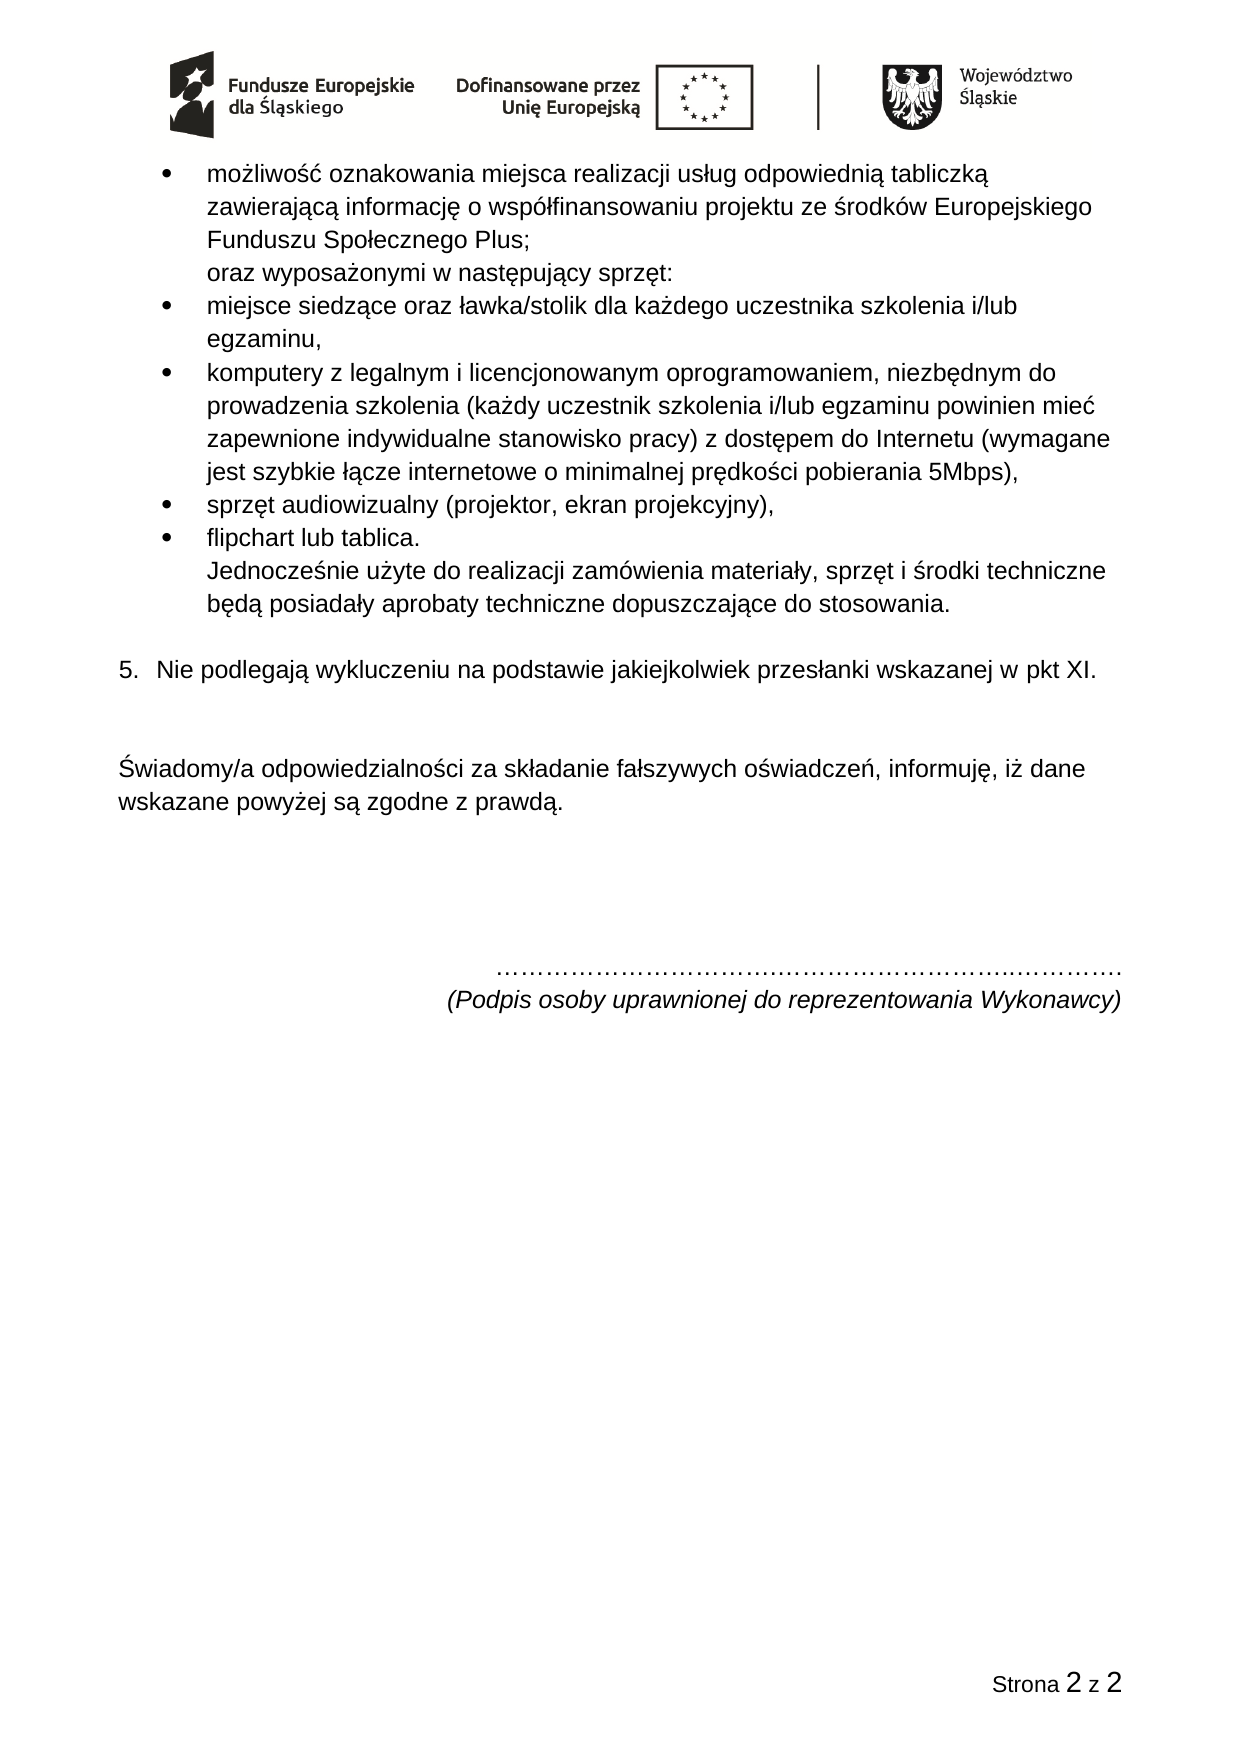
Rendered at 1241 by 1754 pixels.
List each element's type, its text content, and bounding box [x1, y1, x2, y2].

picture [148, 29, 1093, 160]
text (Podpis osoby uprawnionej do reprezentowania Wykonawcy) [118, 985, 1122, 1014]
text oraz wyposażonymi w następujący sprzęt: [207, 258, 1122, 287]
text …………………………….………………………..…………. [162, 952, 1122, 981]
text Świadomy/a odpowiedzialności za składanie fałszywych oświadczeń, informuję, iż dane wskazane powyżej są zgodne z prawdą. [118, 754, 1122, 816]
list możliwość oznakowania miejsca realizacji usług odpowiednią tabliczką zawierającą informację o współfinansowaniu projektu ze środków Europejskiego Funduszu Społecznego Plus; [162, 159, 1122, 254]
text Jednocześnie użyte do realizacji zamówienia materiały, sprzęt i środki techniczne będą posiadały aprobaty techniczne dopuszczające do stosowania. [207, 556, 1122, 618]
list Nie podlegają wykluczeniu na podstawie jakiejkolwiek przesłanki wskazanej w pkt XI. [118, 655, 1122, 684]
list miejsce siedzące oraz ławka/stolik dla każdego uczestnika szkolenia i/lub egzaminu, [162, 291, 1122, 353]
list komputery z legalnym i licencjonowanym oprogramowaniem, niezbędnym do prowadzenia szkolenia (każdy uczestnik szkolenia i/lub egzaminu powinien mieć zapewnione indywidualne stanowisko pracy) z dostępem do Internetu (wymagane jest szybkie łącze internetowe o minimalnej prędkości pobierania 5Mbps), [162, 357, 1122, 485]
list flipchart lub tablica. [162, 523, 1122, 552]
list sprzęt audiowizualny (projektor, ekran projekcyjny), [162, 490, 1122, 518]
